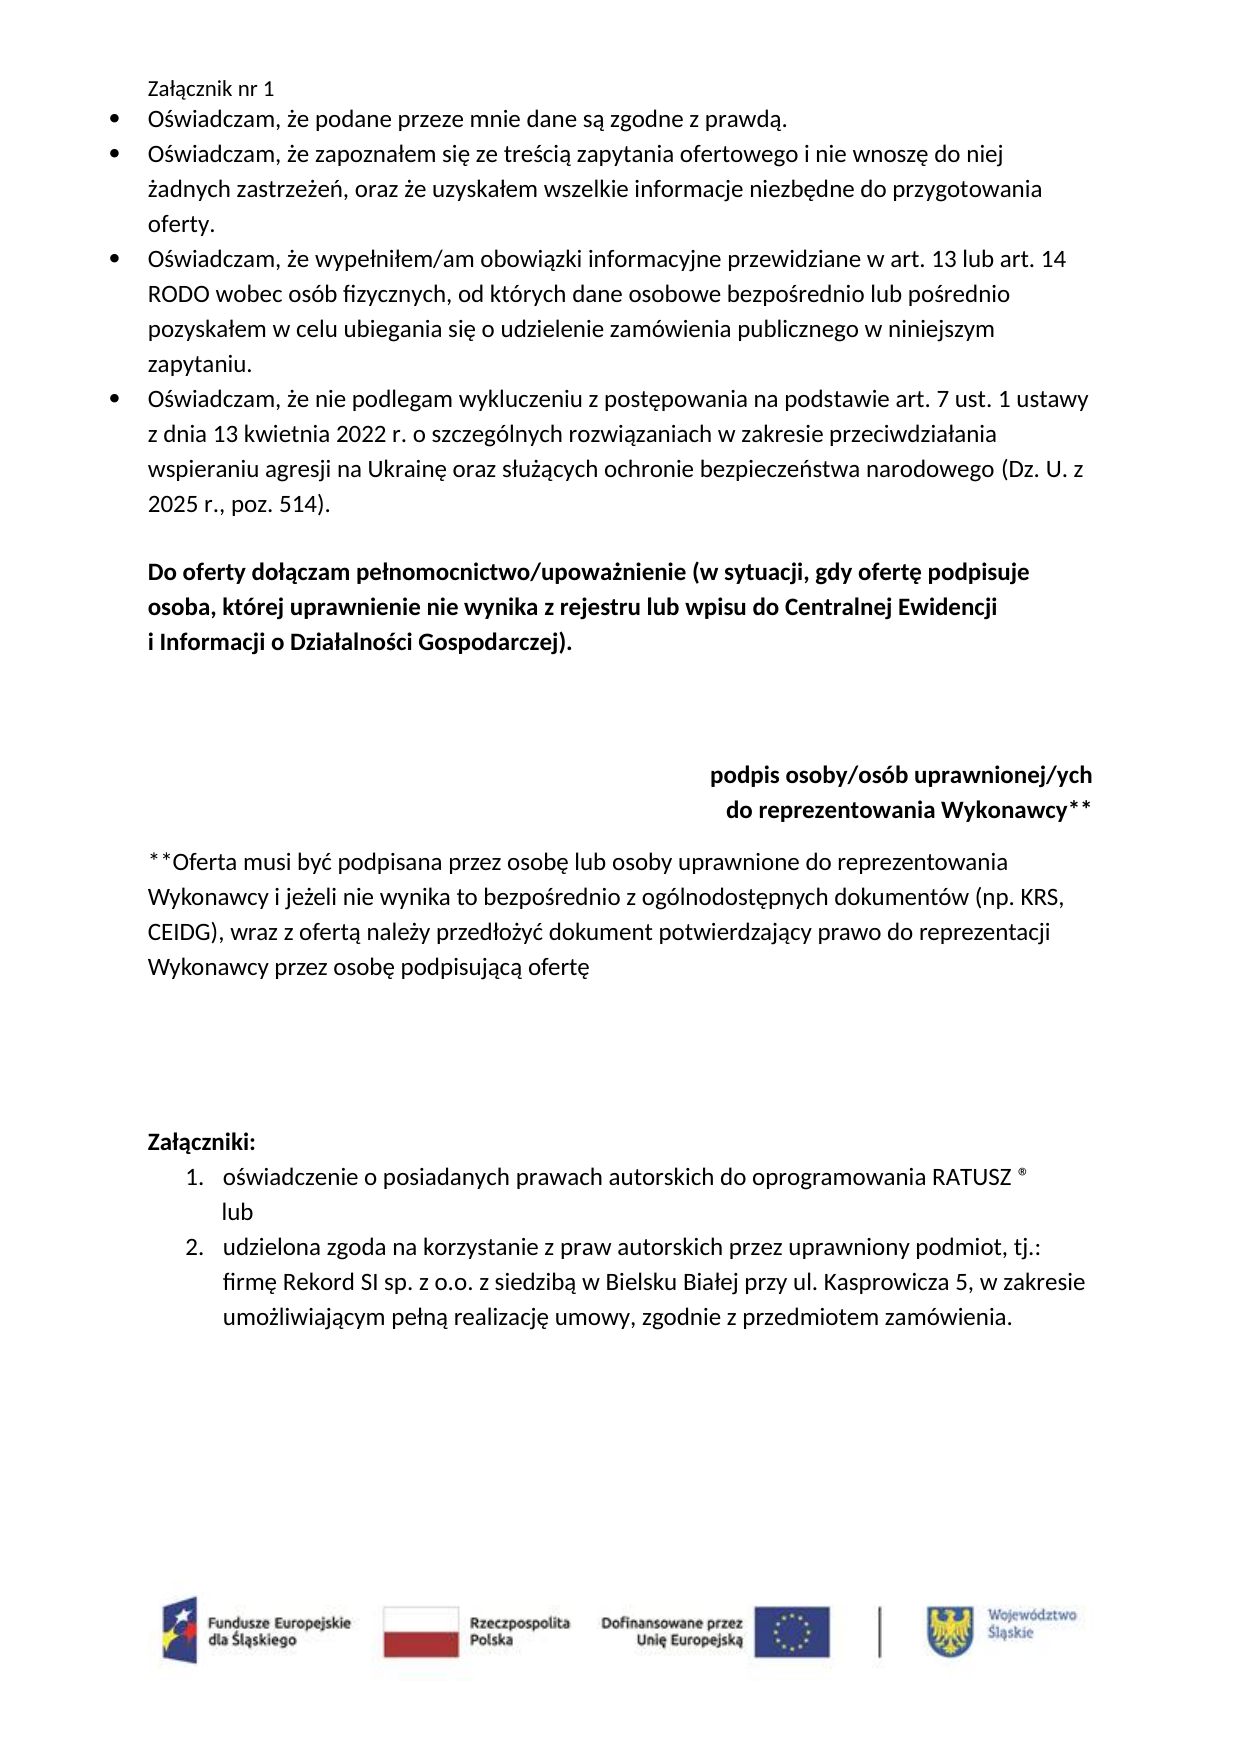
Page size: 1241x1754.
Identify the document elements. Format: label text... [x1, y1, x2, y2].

text Do oferty dołączam pełnomocnictwo/upoważnienie (w sytuacji, gdy ofertę podpisuje osoba, której uprawnienie nie wynika z rejestru lub wpisu do Centralnej Ewidencji i Informacji o Działalności Gospodarczej). [148, 556, 1093, 656]
list udzielona zgoda na korzystanie z praw autorskich przez uprawniony podmiot, tj.: firmę Rekord SI sp. z o.o. z siedzibą w Bielsku Białej przy ul. Kasprowicza 5, w zakresie umożliwiającym pełną realizację umowy, zgodnie z przedmiotem zamówienia. [185, 1231, 1093, 1331]
list Oświadczam, że nie podlegam wykluczeniu z postępowania na podstawie art. 7 ust. 1 ustawy z dnia 13 kwietnia 2022 r. o szczególnych rozwiązaniach w zakresie przeciwdziałania wspieraniu agresji na Ukrainę oraz służących ochronie bezpieczeństwa narodowego (Dz. U. z 2025 r., poz. 514). [110, 383, 1093, 519]
text **Oferta musi być podpisana przez osobę lub osoby uprawnione do reprezentowania Wykonawcy i jeżeli nie wynika to bezpośrednio z ogólnodostępnych dokumentów (np. KRS, CEIDG), wraz z ofertą należy przedłożyć dokument potwierdzający prawo do reprezentacji Wykonawcy przez osobę podpisującą ofertę [148, 846, 1093, 981]
text do reprezentowania Wykonawcy** [185, 794, 1093, 825]
list Oświadczam, że zapoznałem się ze treścią zapytania ofertowego i nie wnoszę do niej żadnych zastrzeżeń, oraz że uzyskałem wszelkie informacje niezbędne do przygotowania oferty. [110, 138, 1093, 239]
text lub [207, 1196, 1093, 1226]
list oświadczenie o posiadanych prawach autorskich do oprogramowania RATUSZ ® [185, 1161, 1093, 1191]
list Oświadczam, że wypełniłem/am obowiązki informacyjne przewidziane w art. 13 lub art. 14 RODO wobec osób fizycznych, od których dane osobowe bezpośrednio lub pośrednio pozyskałem w celu ubiegania się o udzielenie zamówienia publicznego w niniejszym zapytaniu. [110, 243, 1093, 379]
list Oświadczam, że podane przeze mnie dane są zgodne z prawdą. [110, 103, 1093, 134]
picture [147, 1580, 1093, 1681]
text Załączniki: [148, 1126, 1093, 1156]
text podpis osoby/osób uprawnionej/ych [148, 759, 1093, 790]
